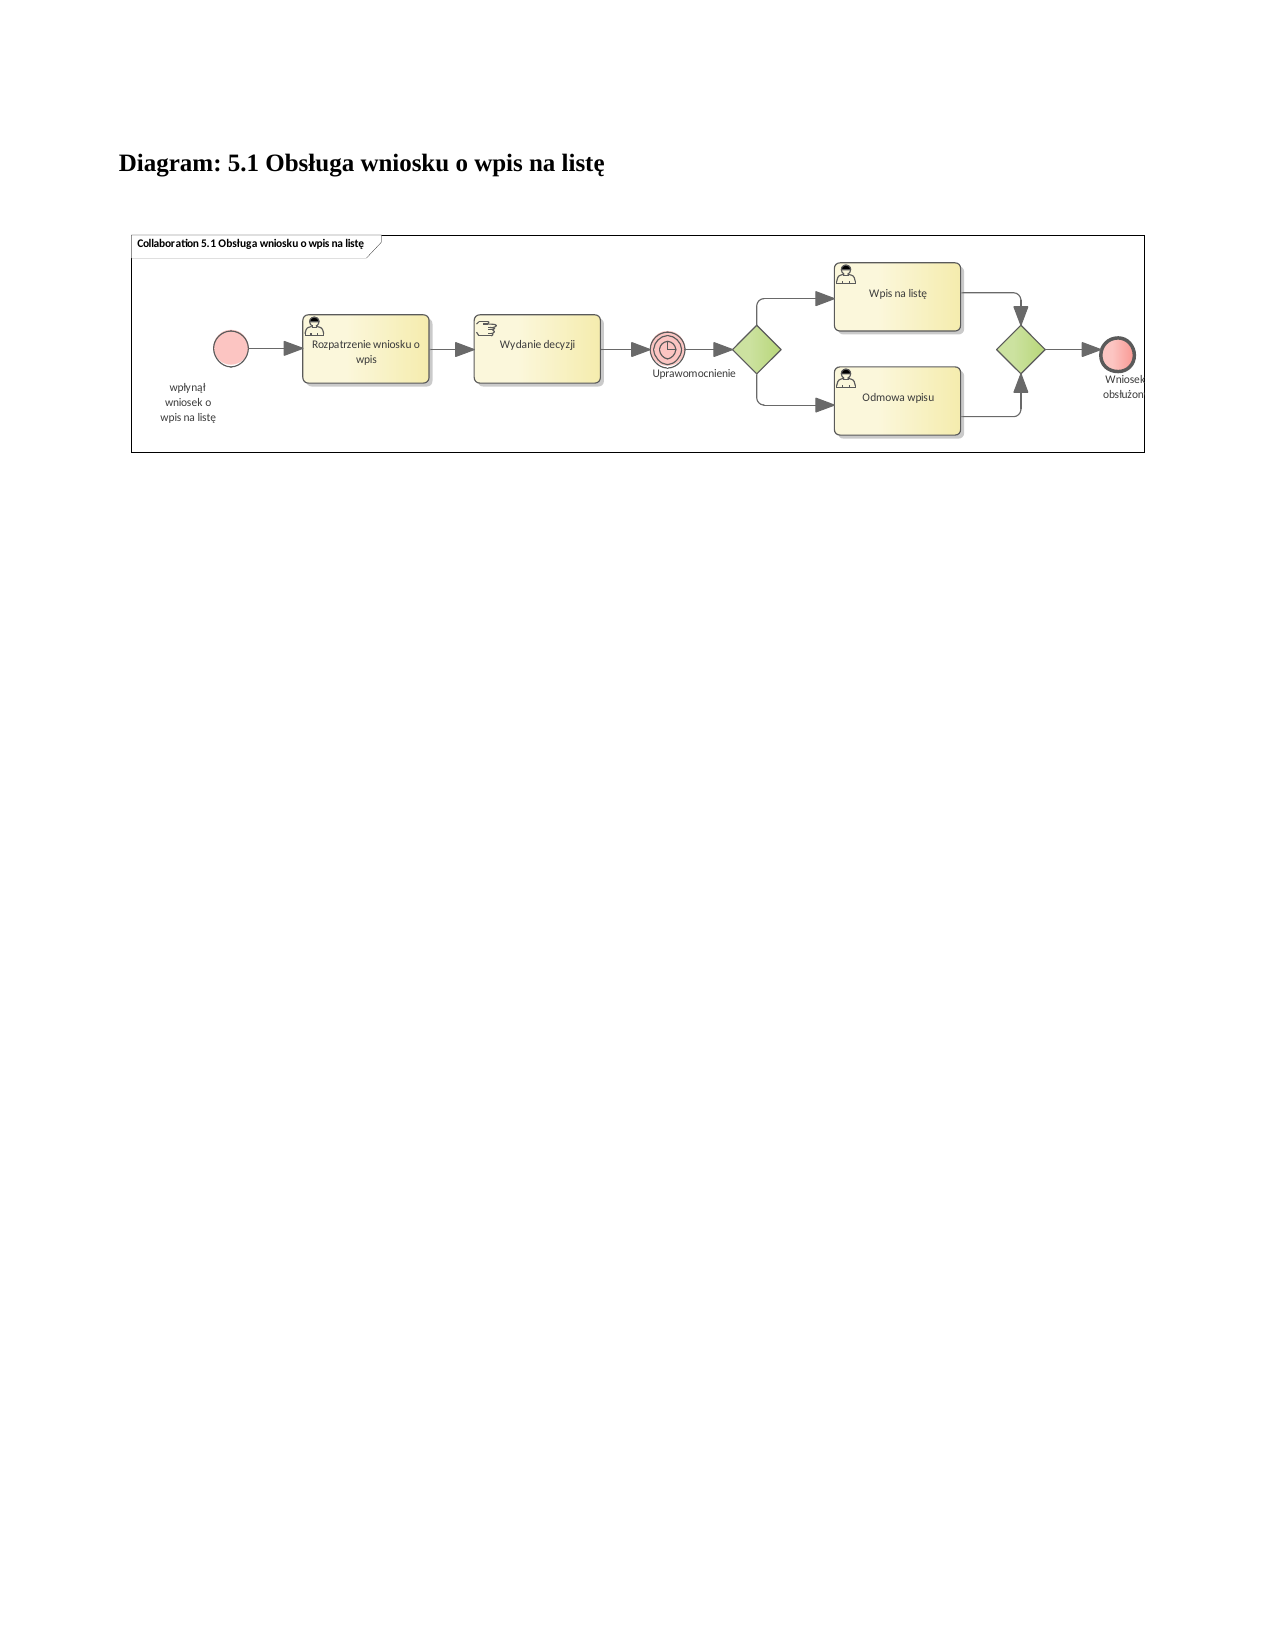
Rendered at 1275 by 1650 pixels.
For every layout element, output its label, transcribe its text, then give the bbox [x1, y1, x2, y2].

text Diagram: 5.1 Obsługa wniosku o wpis na listę [112, 148, 1162, 176]
